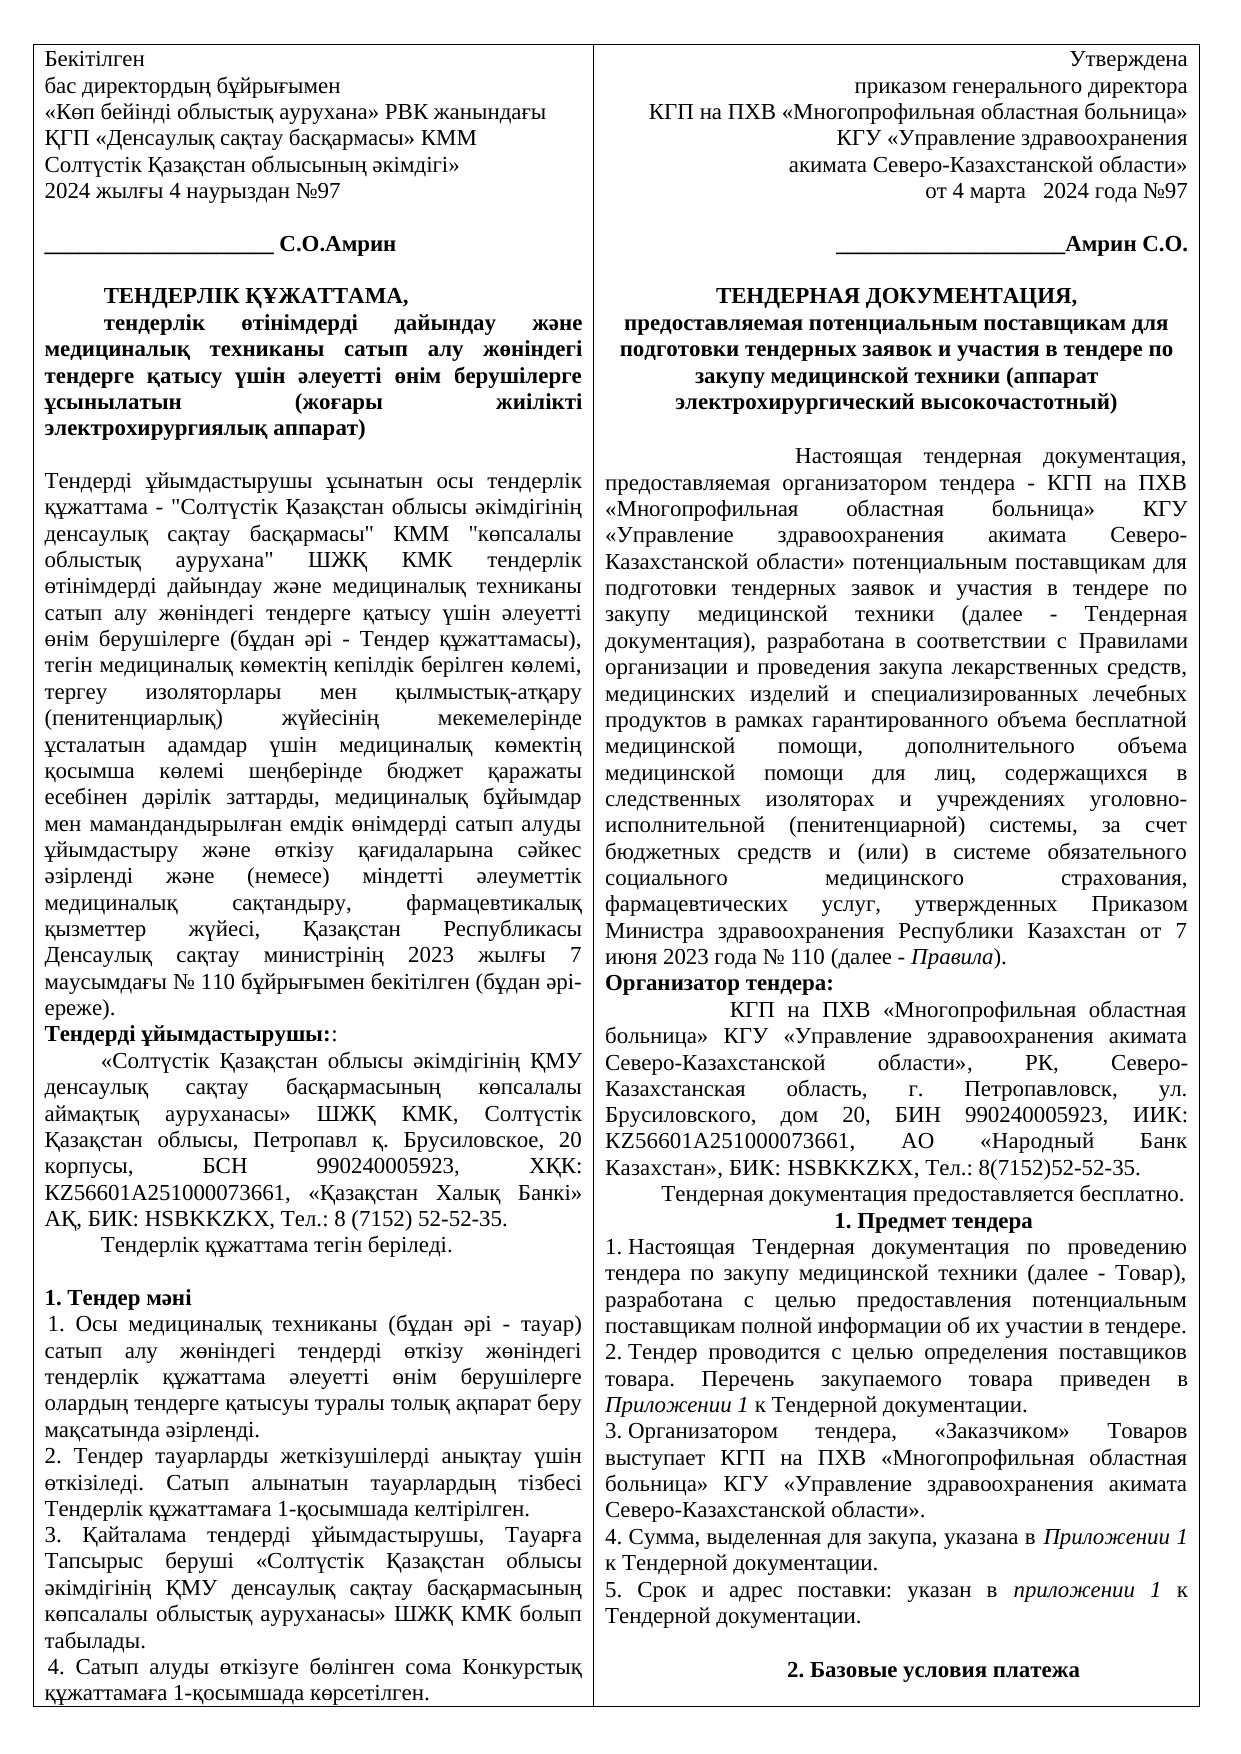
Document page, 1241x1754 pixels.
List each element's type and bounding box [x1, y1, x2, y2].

table_header [594, 45, 1199, 1706]
table_header [34, 45, 593, 1706]
